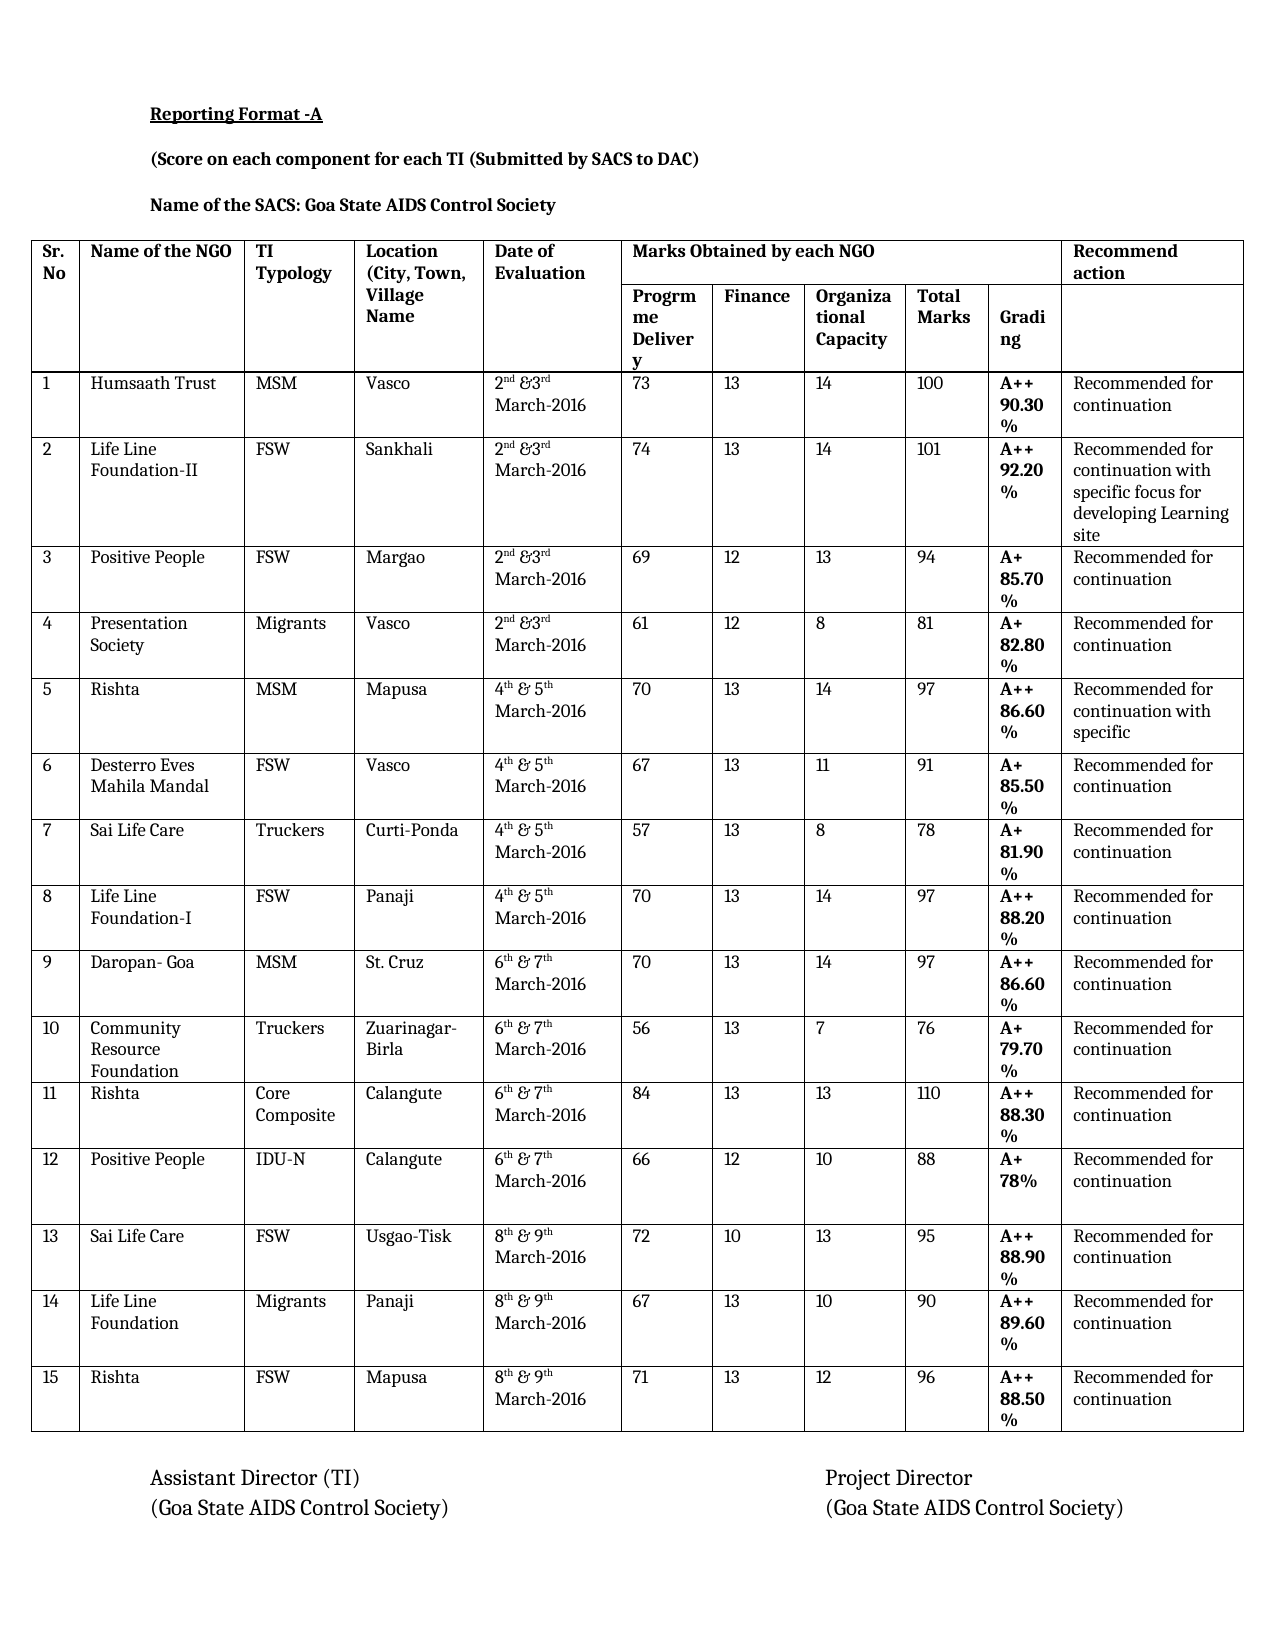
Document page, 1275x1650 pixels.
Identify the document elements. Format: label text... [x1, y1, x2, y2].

table_cell MSM [245, 373, 354, 437]
table_cell 10 [805, 1291, 905, 1366]
table_cell IDU-N [245, 1149, 354, 1224]
table_cell 1 [32, 373, 79, 437]
table_cell 91 [906, 754, 988, 819]
table_header Recommend action [1062, 241, 1243, 284]
table_cell Recommended for continuation [1062, 754, 1243, 819]
table_cell 4th & 5th March-2016 [484, 754, 621, 819]
table_cell Recommended for continuation [1062, 1367, 1243, 1431]
table_cell Margao [355, 547, 483, 612]
table_cell 7 [805, 1017, 905, 1082]
table_cell 5 [32, 679, 79, 753]
table_cell 4th & 5th March-2016 [484, 886, 621, 950]
table_cell 4th & 5th March-2016 [484, 679, 621, 753]
table_cell A++ 88.90 % [989, 1225, 1061, 1290]
table_cell Total Marks [906, 285, 988, 371]
text Assistant Director (TI) Project Director [150, 1464, 1125, 1491]
table_header Location (City, Town, Village Name [355, 241, 483, 371]
table_cell 78 [906, 820, 988, 885]
table_cell Truckers [245, 1017, 354, 1082]
table_cell 56 [622, 1017, 712, 1082]
table_cell A++ 88.20% [989, 886, 1061, 950]
table_cell A+ 81.90% [989, 820, 1061, 885]
table_cell FSW [245, 438, 354, 546]
text Reporting Format -A [150, 103, 1125, 125]
table_cell 73 [622, 373, 712, 437]
table_cell Recommended for continuation with specific [1062, 679, 1243, 753]
table_cell Life Line Foundation-II [80, 438, 244, 546]
table_cell A++ 92.20% [989, 438, 1061, 546]
table_cell A+ 85.70% [989, 547, 1061, 612]
table_cell St. Cruz [355, 951, 483, 1016]
table_cell 13 [713, 951, 804, 1016]
table_cell Sai Life Care [80, 1225, 244, 1290]
table_cell Rishta [80, 679, 244, 753]
table_cell 14 [32, 1291, 79, 1366]
table_cell 69 [622, 547, 712, 612]
table_cell A+ 82.80% [989, 613, 1061, 677]
table_cell 14 [805, 679, 905, 753]
table_cell Calangute [355, 1149, 483, 1224]
table_cell FSW [245, 547, 354, 612]
table_cell 13 [713, 679, 804, 753]
table_cell Community Resource Foundation [80, 1017, 244, 1082]
table_cell Sankhali [355, 438, 483, 546]
table_cell Presentation Society [80, 613, 244, 677]
table_cell Recommended for continuation [1062, 547, 1243, 612]
table_cell Recommended for continuation [1062, 1291, 1243, 1366]
table_cell MSM [245, 951, 354, 1016]
table_cell A+ 79.70% [989, 1017, 1061, 1082]
table_cell 12 [713, 1149, 804, 1224]
table_cell Sai Life Care [80, 820, 244, 885]
table_cell Rishta [80, 1083, 244, 1148]
table_cell Recommended for continuation [1062, 1149, 1243, 1224]
table_cell Panaji [355, 886, 483, 950]
table_cell 4th & 5th March-2016 [484, 820, 621, 885]
table_cell 13 [713, 820, 804, 885]
table_cell 13 [713, 1083, 804, 1148]
table_cell 66 [622, 1149, 712, 1224]
table_cell Recommended for continuation with specific focus for developing Learning site [1062, 438, 1243, 546]
table_cell 6 [32, 754, 79, 819]
table_cell 6th & 7th March-2016 [484, 951, 621, 1016]
table_cell A++ 88.30% [989, 1083, 1061, 1148]
table_cell Positive People [80, 1149, 244, 1224]
table_cell 12 [713, 547, 804, 612]
table_cell Positive People [80, 547, 244, 612]
table_cell 95 [906, 1225, 988, 1290]
table_cell Vasco [355, 613, 483, 677]
table_cell Recommended for continuation [1062, 1017, 1243, 1082]
table_cell 6th & 7th March-2016 [484, 1017, 621, 1082]
table_cell 13 [713, 754, 804, 819]
table_cell 10 [32, 1017, 79, 1082]
table_cell 6th & 7th March-2016 [484, 1149, 621, 1224]
table_header Marks Obtained by each NGO [622, 241, 1061, 284]
table_cell 14 [805, 438, 905, 546]
table_cell Truckers [245, 820, 354, 885]
table_cell Mapusa [355, 1367, 483, 1431]
table_header Date of Evaluation [484, 241, 621, 371]
table_cell 11 [805, 754, 905, 819]
table_cell FSW [245, 1225, 354, 1290]
table_cell 101 [906, 438, 988, 546]
table_cell 8th & 9th March-2016 [484, 1225, 621, 1290]
text (Score on each component for each TI (Submitted by SACS to DAC) [150, 149, 1125, 170]
table_cell 8th & 9th March-2016 [484, 1367, 621, 1431]
text Name of the SACS: Goa State AIDS Control Society [150, 194, 1125, 216]
table_cell Recommended for continuation [1062, 373, 1243, 437]
table_cell 2nd &3rd March-2016 [484, 547, 621, 612]
table_cell 88 [906, 1149, 988, 1224]
text (Goa State AIDS Control Society) (Goa State AIDS Control Society) [150, 1495, 1125, 1521]
table_cell Calangute [355, 1083, 483, 1148]
table_cell Mapusa [355, 679, 483, 753]
table_cell 12 [805, 1367, 905, 1431]
table_cell 13 [805, 1225, 905, 1290]
table_cell Desterro Eves Mahila Mandal [80, 754, 244, 819]
table_cell 71 [622, 1367, 712, 1431]
table_cell Progrmme Delivery [622, 285, 712, 371]
table_cell 61 [622, 613, 712, 677]
table_cell Curti-Ponda [355, 820, 483, 885]
table_cell 70 [622, 679, 712, 753]
table_cell 110 [906, 1083, 988, 1148]
table_cell Vasco [355, 373, 483, 437]
table_cell 70 [622, 951, 712, 1016]
table_cell 13 [713, 1291, 804, 1366]
table_cell Recommended for continuation [1062, 1225, 1243, 1290]
table_cell 15 [32, 1367, 79, 1431]
table_cell 2 [32, 438, 79, 546]
table_cell Life Line Foundation [80, 1291, 244, 1366]
table_cell [1062, 285, 1243, 371]
table_cell 8 [805, 613, 905, 677]
table_cell FSW [245, 1367, 354, 1431]
table_cell 96 [906, 1367, 988, 1431]
table_cell 97 [906, 886, 988, 950]
table_cell 11 [32, 1083, 79, 1148]
table_cell A++ 86.60% [989, 679, 1061, 753]
table_cell 13 [805, 547, 905, 612]
table_cell 2nd &3rd March-2016 [484, 613, 621, 677]
table_cell FSW [245, 754, 354, 819]
table_cell A+ 78% [989, 1149, 1061, 1224]
table_cell Rishta [80, 1367, 244, 1431]
table_cell Migrants [245, 1291, 354, 1366]
table_cell 8 [32, 886, 79, 950]
table_cell 13 [713, 438, 804, 546]
table_cell 72 [622, 1225, 712, 1290]
table_cell Recommended for continuation [1062, 1083, 1243, 1148]
table_cell Migrants [245, 613, 354, 677]
table_cell 4 [32, 613, 79, 677]
table_cell 13 [32, 1225, 79, 1290]
table_cell 14 [805, 951, 905, 1016]
table_cell 12 [713, 613, 804, 677]
table_cell Recommended for continuation [1062, 820, 1243, 885]
table_cell 2nd &3rd March-2016 [484, 438, 621, 546]
table_cell Core Composite [245, 1083, 354, 1148]
table_cell 2nd &3rd March-2016 [484, 373, 621, 437]
table_cell 13 [713, 1367, 804, 1431]
table_cell 70 [622, 886, 712, 950]
table_cell 13 [805, 1083, 905, 1148]
table_cell 81 [906, 613, 988, 677]
table_header Sr. No [32, 241, 79, 371]
table_cell 74 [622, 438, 712, 546]
table_cell 3 [32, 547, 79, 612]
table_cell A++ 89.60% [989, 1291, 1061, 1366]
table_cell Recommended for continuation [1062, 886, 1243, 950]
table_cell Finance [713, 285, 804, 371]
table_cell Panaji [355, 1291, 483, 1366]
table_cell Vasco [355, 754, 483, 819]
table_cell 84 [622, 1083, 712, 1148]
table_cell 97 [906, 679, 988, 753]
table_cell MSM [245, 679, 354, 753]
table_cell 13 [713, 886, 804, 950]
table_cell 9 [32, 951, 79, 1016]
table_cell Recommended for continuation [1062, 951, 1243, 1016]
table_cell 94 [906, 547, 988, 612]
table_cell 12 [32, 1149, 79, 1224]
table_cell Usgao-Tisk [355, 1225, 483, 1290]
table_cell 97 [906, 951, 988, 1016]
table_cell A++ 90.30% [989, 373, 1061, 437]
table_cell FSW [245, 886, 354, 950]
table_cell Organiza tional Capacity [805, 285, 905, 371]
table_cell 14 [805, 886, 905, 950]
table_cell 90 [906, 1291, 988, 1366]
table_cell 10 [713, 1225, 804, 1290]
table_cell Zuarinagar-Birla [355, 1017, 483, 1082]
table_cell 76 [906, 1017, 988, 1082]
table_cell 13 [713, 1017, 804, 1082]
table_cell Grading [989, 285, 1061, 371]
table_cell 8 [805, 820, 905, 885]
table_cell 67 [622, 1291, 712, 1366]
table_cell Recommended for continuation [1062, 613, 1243, 677]
table_cell A++ 88.50% [989, 1367, 1061, 1431]
table_cell A++ 86.60% [989, 951, 1061, 1016]
table_header Name of the NGO [80, 241, 244, 371]
table_cell 57 [622, 820, 712, 885]
table_cell Daropan- Goa [80, 951, 244, 1016]
table_cell Life Line Foundation-I [80, 886, 244, 950]
table_cell 7 [32, 820, 79, 885]
table_cell 6th & 7th March-2016 [484, 1083, 621, 1148]
table_cell 10 [805, 1149, 905, 1224]
table_cell 100 [906, 373, 988, 437]
table_cell 13 [713, 373, 804, 437]
table_cell Humsaath Trust [80, 373, 244, 437]
table_cell A+ 85.50% [989, 754, 1061, 819]
table_cell 67 [622, 754, 712, 819]
table_cell 8th & 9th March-2016 [484, 1291, 621, 1366]
table_cell 14 [805, 373, 905, 437]
table_header TI Typology [245, 241, 354, 371]
